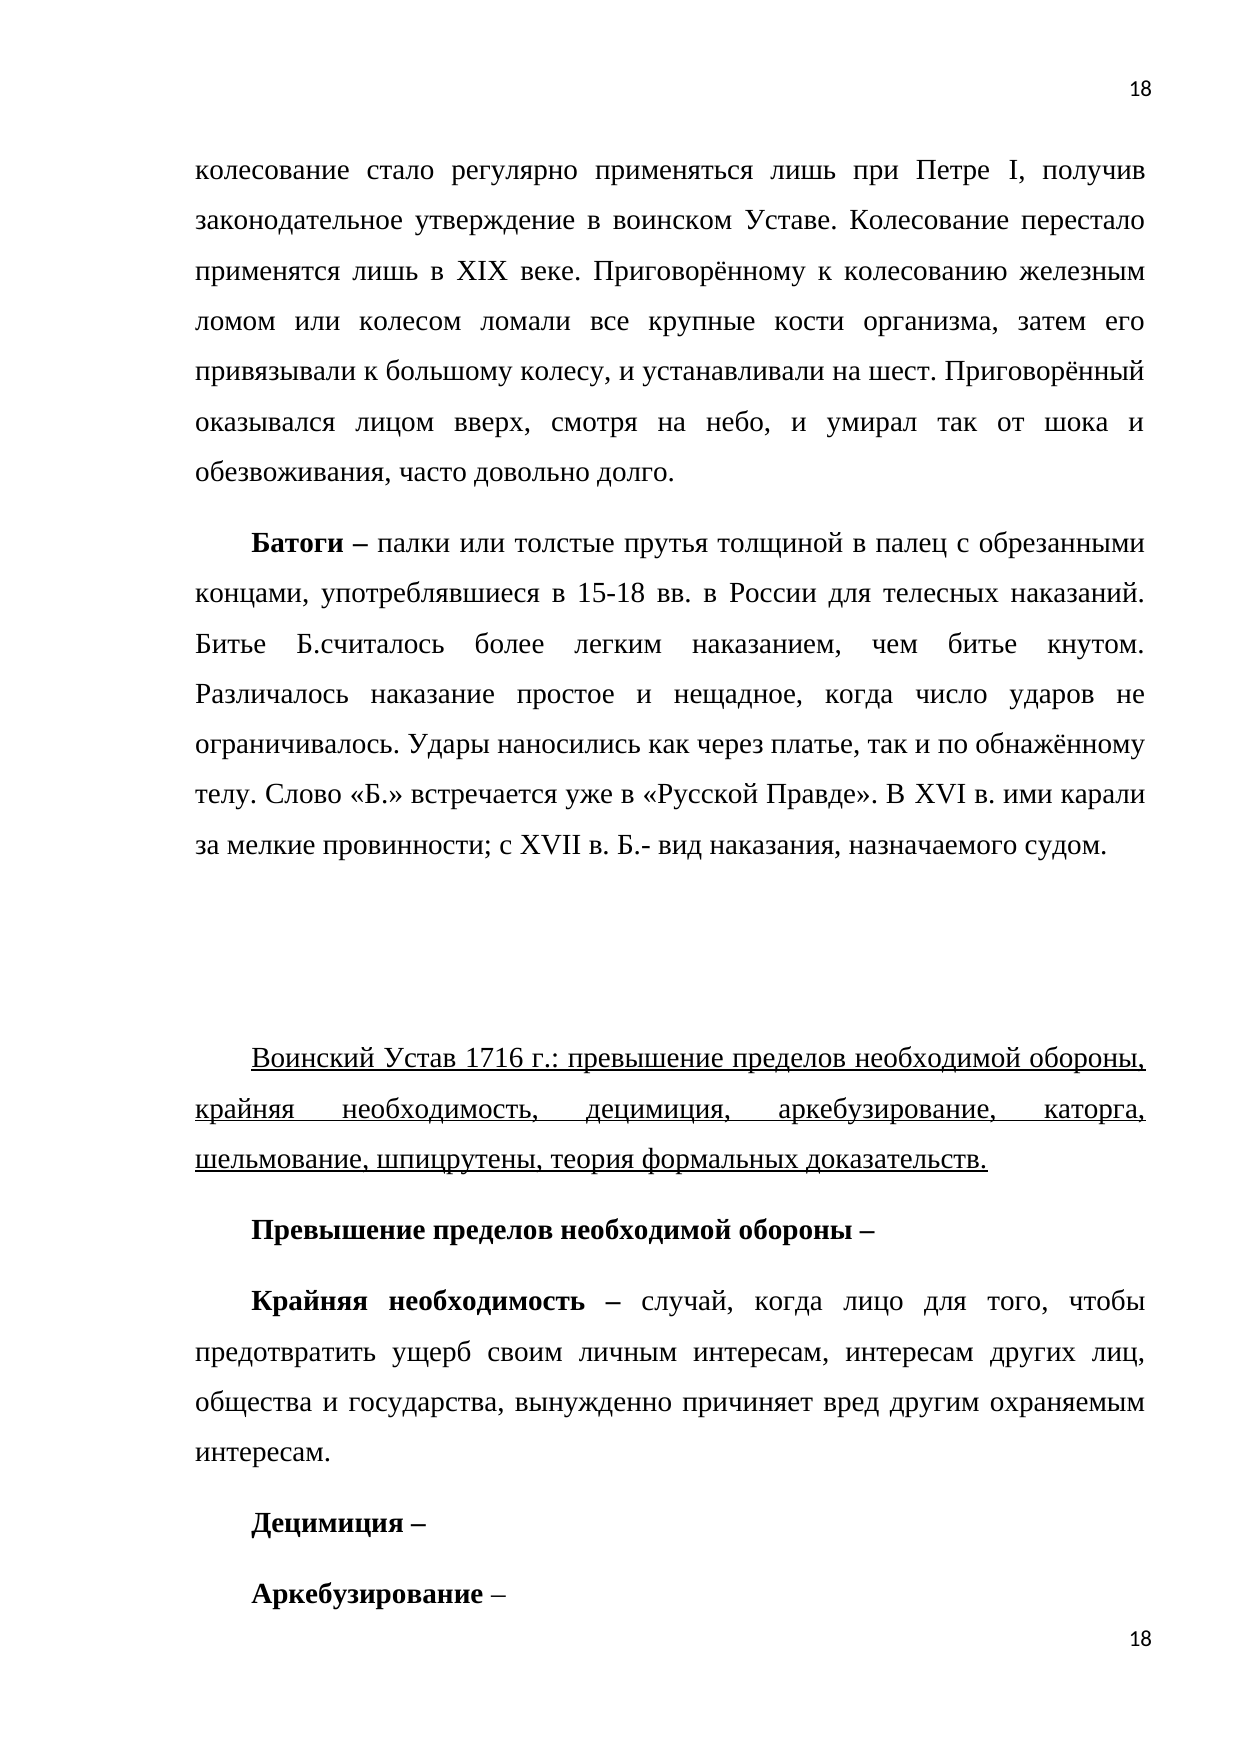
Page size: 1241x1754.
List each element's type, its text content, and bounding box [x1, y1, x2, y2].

text Превышение пределов необходимой обороны – [195, 1212, 1146, 1246]
text Батоги – палки или толстые прутья толщиной в палец с обрезанными концами, употреблявшиеся в 15-18 вв. в России для телесных наказаний. Битье Б.считалось более легким наказанием, чем битье кнутом. Различалось наказание простое и нещадное, когда число ударов не ограничивалось. Удары наносились как через платье, так и по обнажённому телу. Слово «Б.» встречается уже в «Русской Правде». В XVI в. ими карали за мелкие провинности; с XVII в. Б.- вид наказания, назначаемого судом. [195, 525, 1146, 861]
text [195, 152, 1146, 487]
text Воинский Устав 1716 г.: превышение пределов необходимой обороны, крайняя необходимость, децимиция, аркебузирование, каторга, шельмование, шпицрутены, теория формальных доказательств. [195, 1040, 1146, 1120]
text Крайняя необходимость – случай, когда лицо для того, чтобы предотвратить ущерб своим личным интересам, интересам других лиц, общества и государства, вынужденно причиняет вред другим охраняемым интересам. [195, 1283, 1146, 1468]
text Воинский Устав 1716 г.: превышение пределов необходимой обороны, крайняя необходимость, децимиция, аркебузирование, каторга, шельмование, шпицрутены, теория формальных доказательств. [195, 1121, 1146, 1174]
text Аркебузирование – [195, 1577, 1146, 1610]
text Децимиция – [195, 1505, 1146, 1539]
